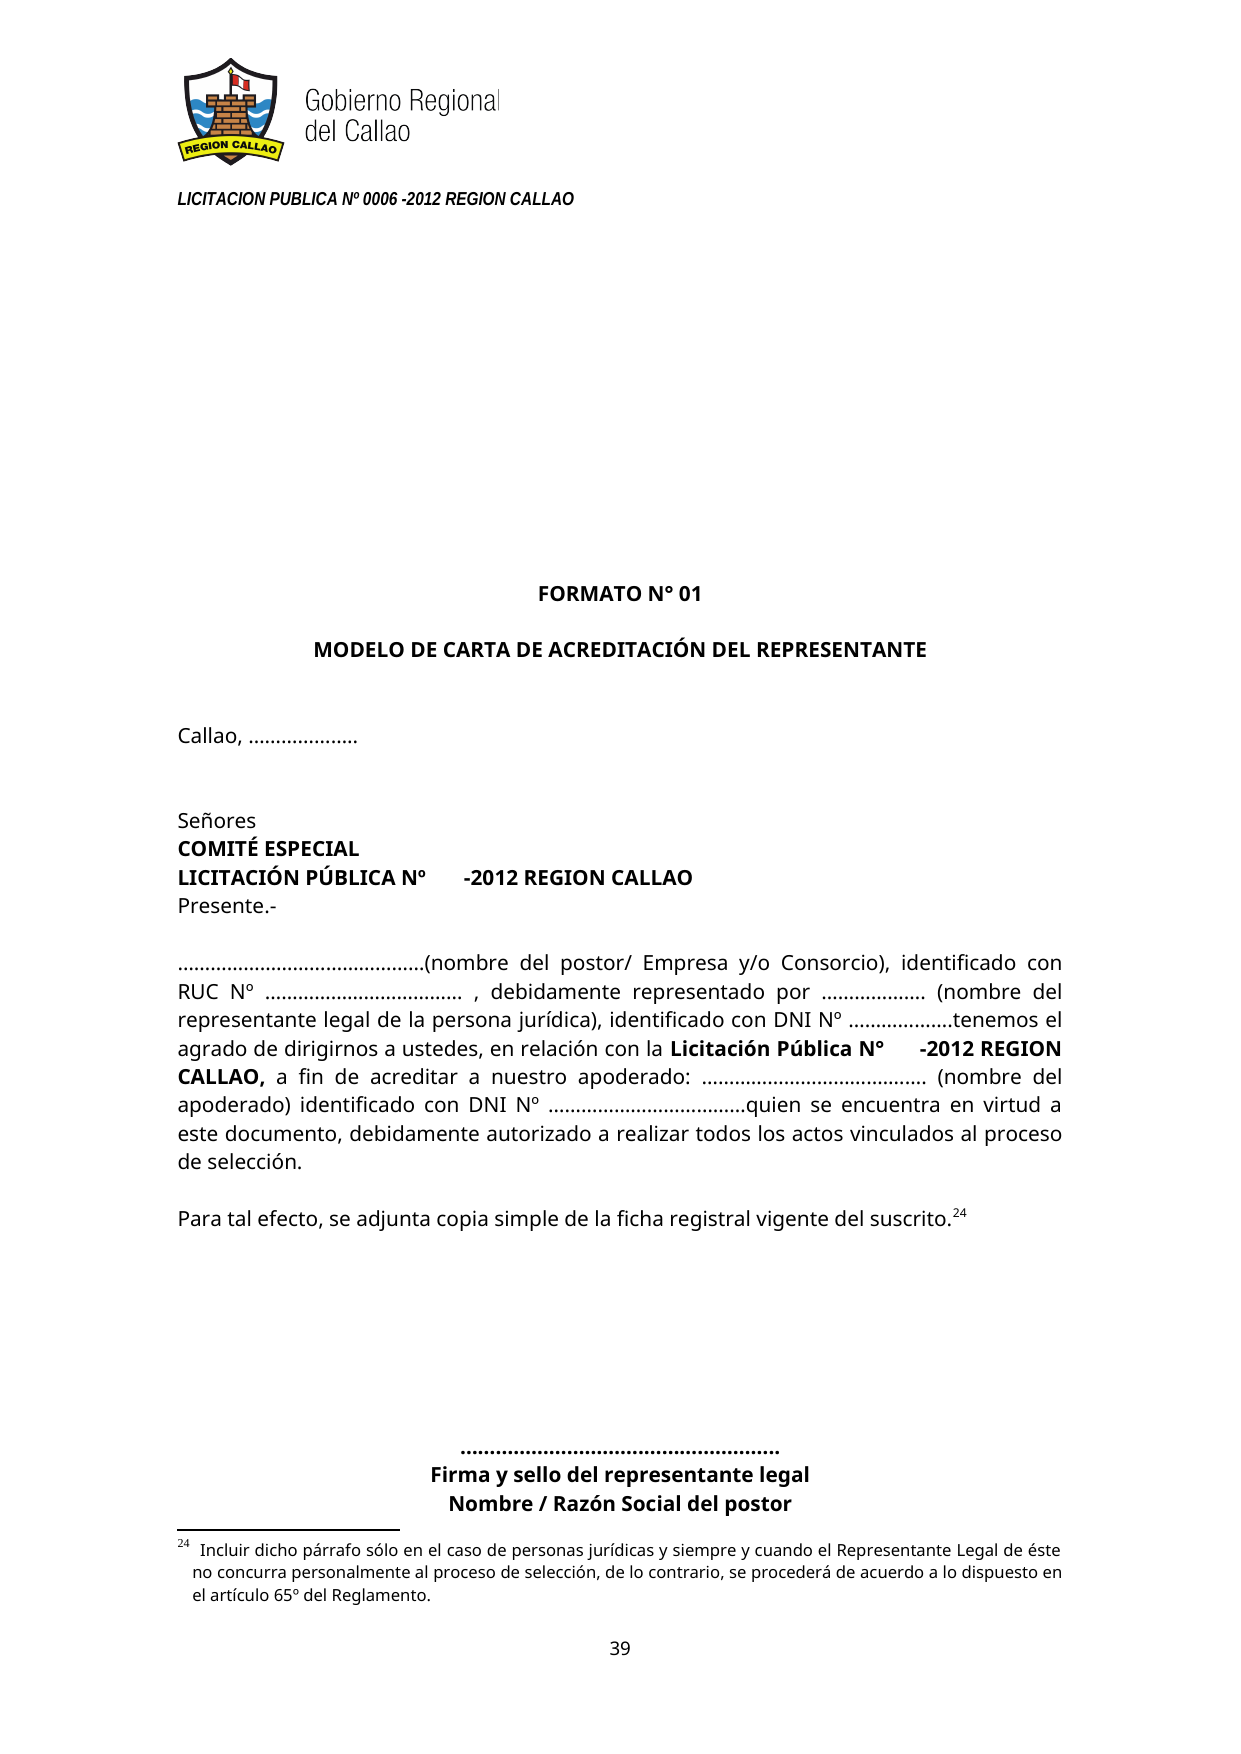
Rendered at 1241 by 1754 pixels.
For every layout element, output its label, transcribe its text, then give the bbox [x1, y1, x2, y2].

picture [177, 58, 499, 166]
text Callao, ……………….. [177, 721, 1063, 749]
text ………………………….………………….. [177, 1432, 1063, 1460]
text LICITACIÓN PÚBLICA Nº -2012 REGION CALLAO [177, 863, 1063, 891]
text FORMATO N° 01 [177, 579, 1063, 607]
text ………………………………………(nombre del postor/ Empresa y/o Consorcio), identificado con RUC Nº ……………………………… , debidamente representado por ………………. (nombre del representante legal de la persona jurídica), identificado con DNI Nº ……………….tenemos el agrado de dirigirnos a ustedes, en relación con la Licitación Pública N° -2012 REGION CALLAO, a fin de acreditar a nuestro apoderado: ………………………….………. (nombre del apoderado) identificado con DNI Nº ………………………………quien se encuentra en virtud a este documento, debidamente autorizado a realizar todos los actos vinculados al proceso de selección. [177, 948, 1063, 1176]
text COMITÉ ESPECIAL [177, 834, 1063, 863]
text Para tal efecto, se adjunta copia simple de la ficha registral vigente del suscrito. [177, 1204, 1063, 1233]
text Nombre / Razón Social del postor [177, 1489, 1063, 1517]
text Firma y sello del representante legal [177, 1460, 1063, 1489]
text Presente.- [177, 891, 1063, 920]
text Señores [177, 806, 1063, 834]
subtitle MODELO DE CARTA DE ACREDITACIÓN DEL REPRESENTANTE [177, 636, 1063, 664]
